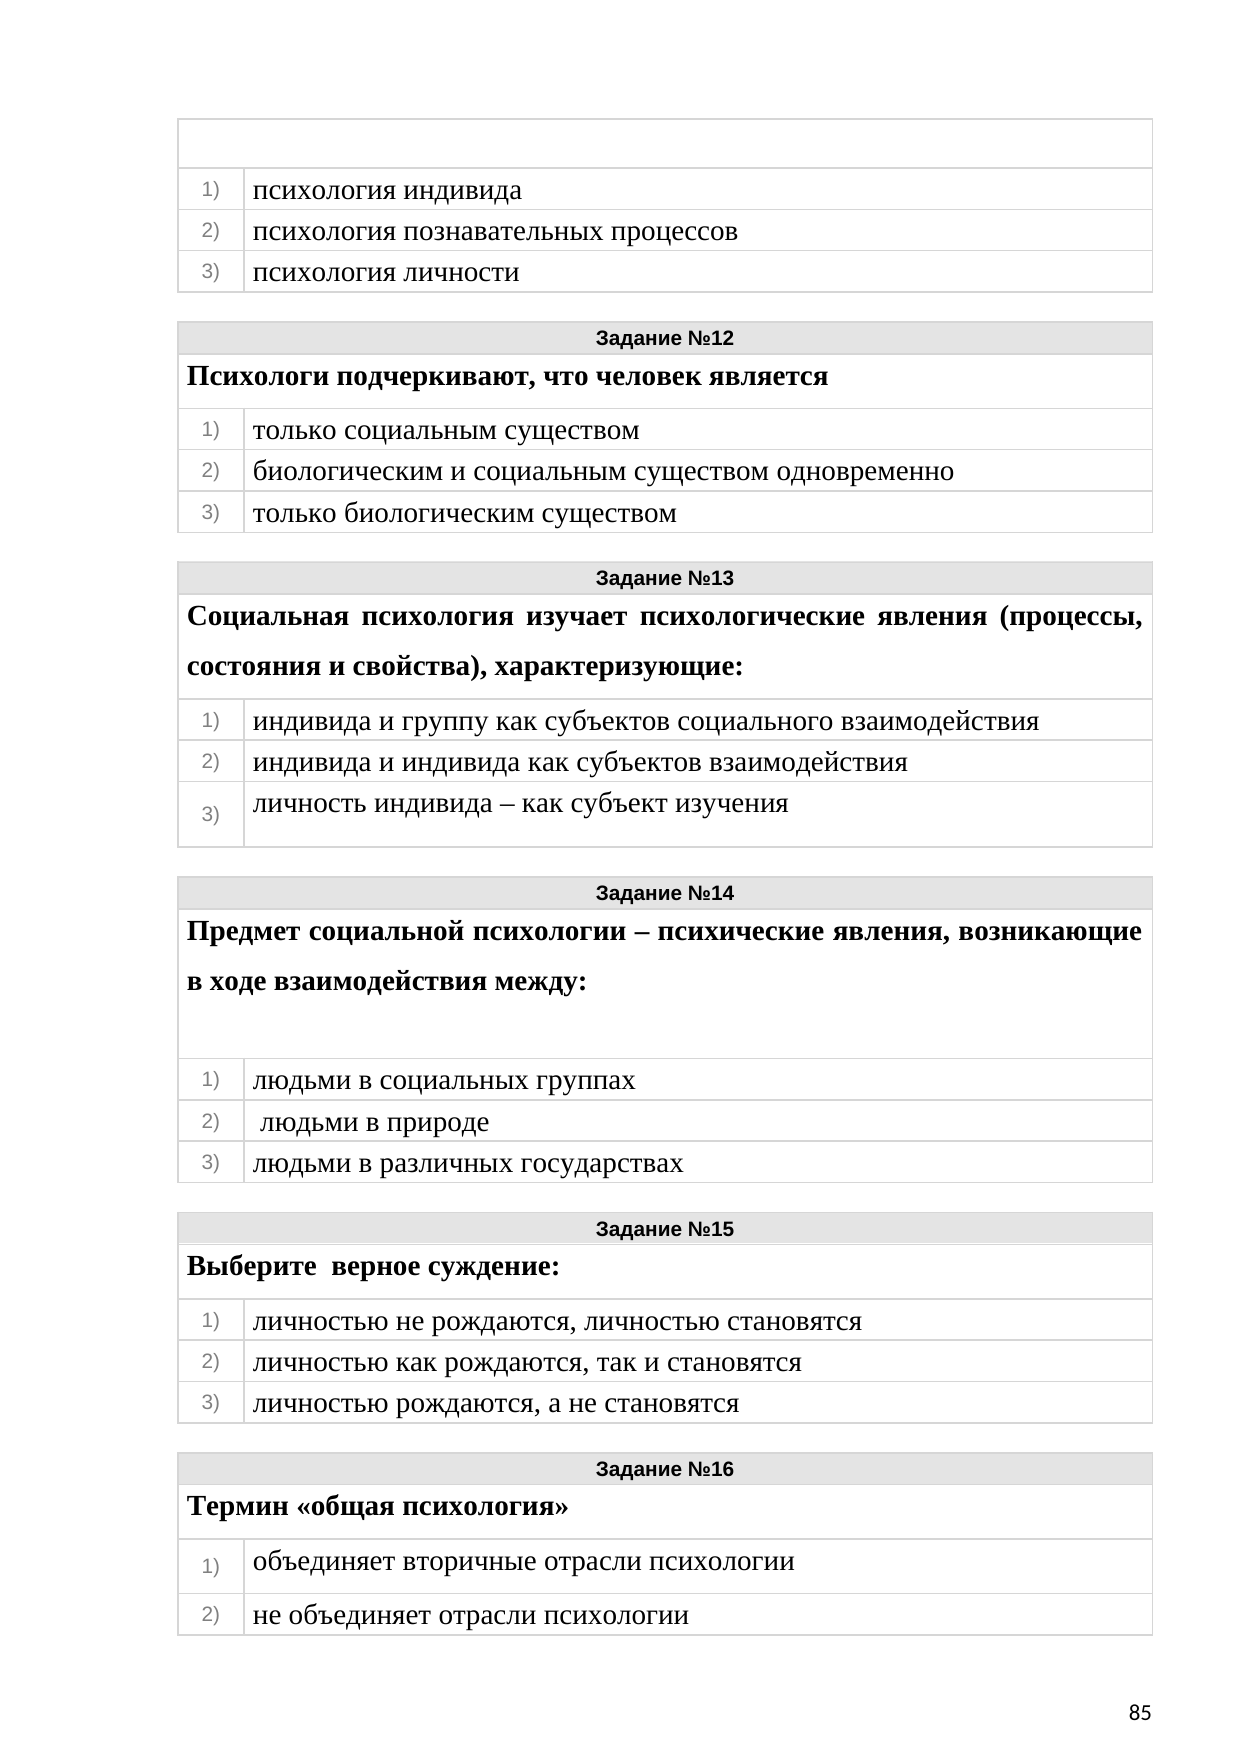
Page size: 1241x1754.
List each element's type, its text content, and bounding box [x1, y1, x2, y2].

table_cell только социальным существом [245, 409, 1152, 449]
table_cell 1) [179, 700, 243, 739]
table_cell 2) [179, 1341, 243, 1381]
table_cell Выберите верное суждение: [179, 1245, 1152, 1298]
table_cell 2) [179, 210, 243, 250]
table_cell Предмет социальной психологии – психические явления, возникающие в ходе взаимодействия между: [179, 910, 1152, 1058]
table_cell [179, 120, 1152, 167]
table_cell людьми в различных государствах [245, 1142, 1152, 1182]
table_header Задание №14 [179, 878, 1152, 908]
table_cell 3) [179, 782, 243, 846]
table_cell личность индивида – как субъект изучения [245, 782, 1152, 846]
table_header Задание №16 [179, 1454, 1152, 1484]
table_cell личностью как рождаются, так и становятся [245, 1341, 1152, 1381]
table_cell 3) [179, 1142, 243, 1182]
table_cell 2) [179, 741, 243, 781]
table_cell личностью не рождаются, личностью становятся [245, 1300, 1152, 1339]
table_cell Психологи подчеркивают, что человек является [179, 355, 1152, 407]
table_header Задание №15 [179, 1213, 1152, 1243]
table_cell психология личности [245, 251, 1152, 291]
table_cell психология индивида [245, 169, 1152, 208]
table_cell 2) [179, 1594, 243, 1634]
table_cell 3) [179, 492, 243, 531]
table_cell индивида и индивида как субъектов взаимодействия [245, 741, 1152, 781]
table_cell 1) [179, 1300, 243, 1339]
table_cell 1) [179, 169, 243, 208]
table_cell биологическим и социальным существом одновременно [245, 450, 1152, 490]
table_cell людьми в социальных группах [245, 1059, 1152, 1099]
table_header Задание №13 [179, 563, 1152, 593]
table_cell личностью рождаются, а не становятся [245, 1382, 1152, 1422]
table_cell психология познавательных процессов [245, 210, 1152, 250]
table_header Задание №12 [179, 323, 1152, 353]
table_cell только биологическим существом [245, 492, 1152, 531]
table_cell 2) [179, 1101, 243, 1140]
table_cell не объединяет отрасли психологии [245, 1594, 1152, 1634]
table_cell Социальная психология изучает психологические явления (процессы, состояния и свойства), характеризующие: [179, 595, 1152, 698]
table_cell 1) [179, 1540, 243, 1593]
table_cell 3) [179, 251, 243, 291]
table_cell людьми в природе [245, 1101, 1152, 1140]
table_cell 1) [179, 409, 243, 449]
table_cell 2) [179, 450, 243, 490]
table_cell Термин «общая психология» [179, 1485, 1152, 1538]
table_cell объединяет вторичные отрасли психологии [245, 1540, 1152, 1593]
table_cell индивида и группу как субъектов социального взаимодействия [245, 700, 1152, 739]
table_cell 3) [179, 1382, 243, 1422]
table_cell 1) [179, 1059, 243, 1099]
